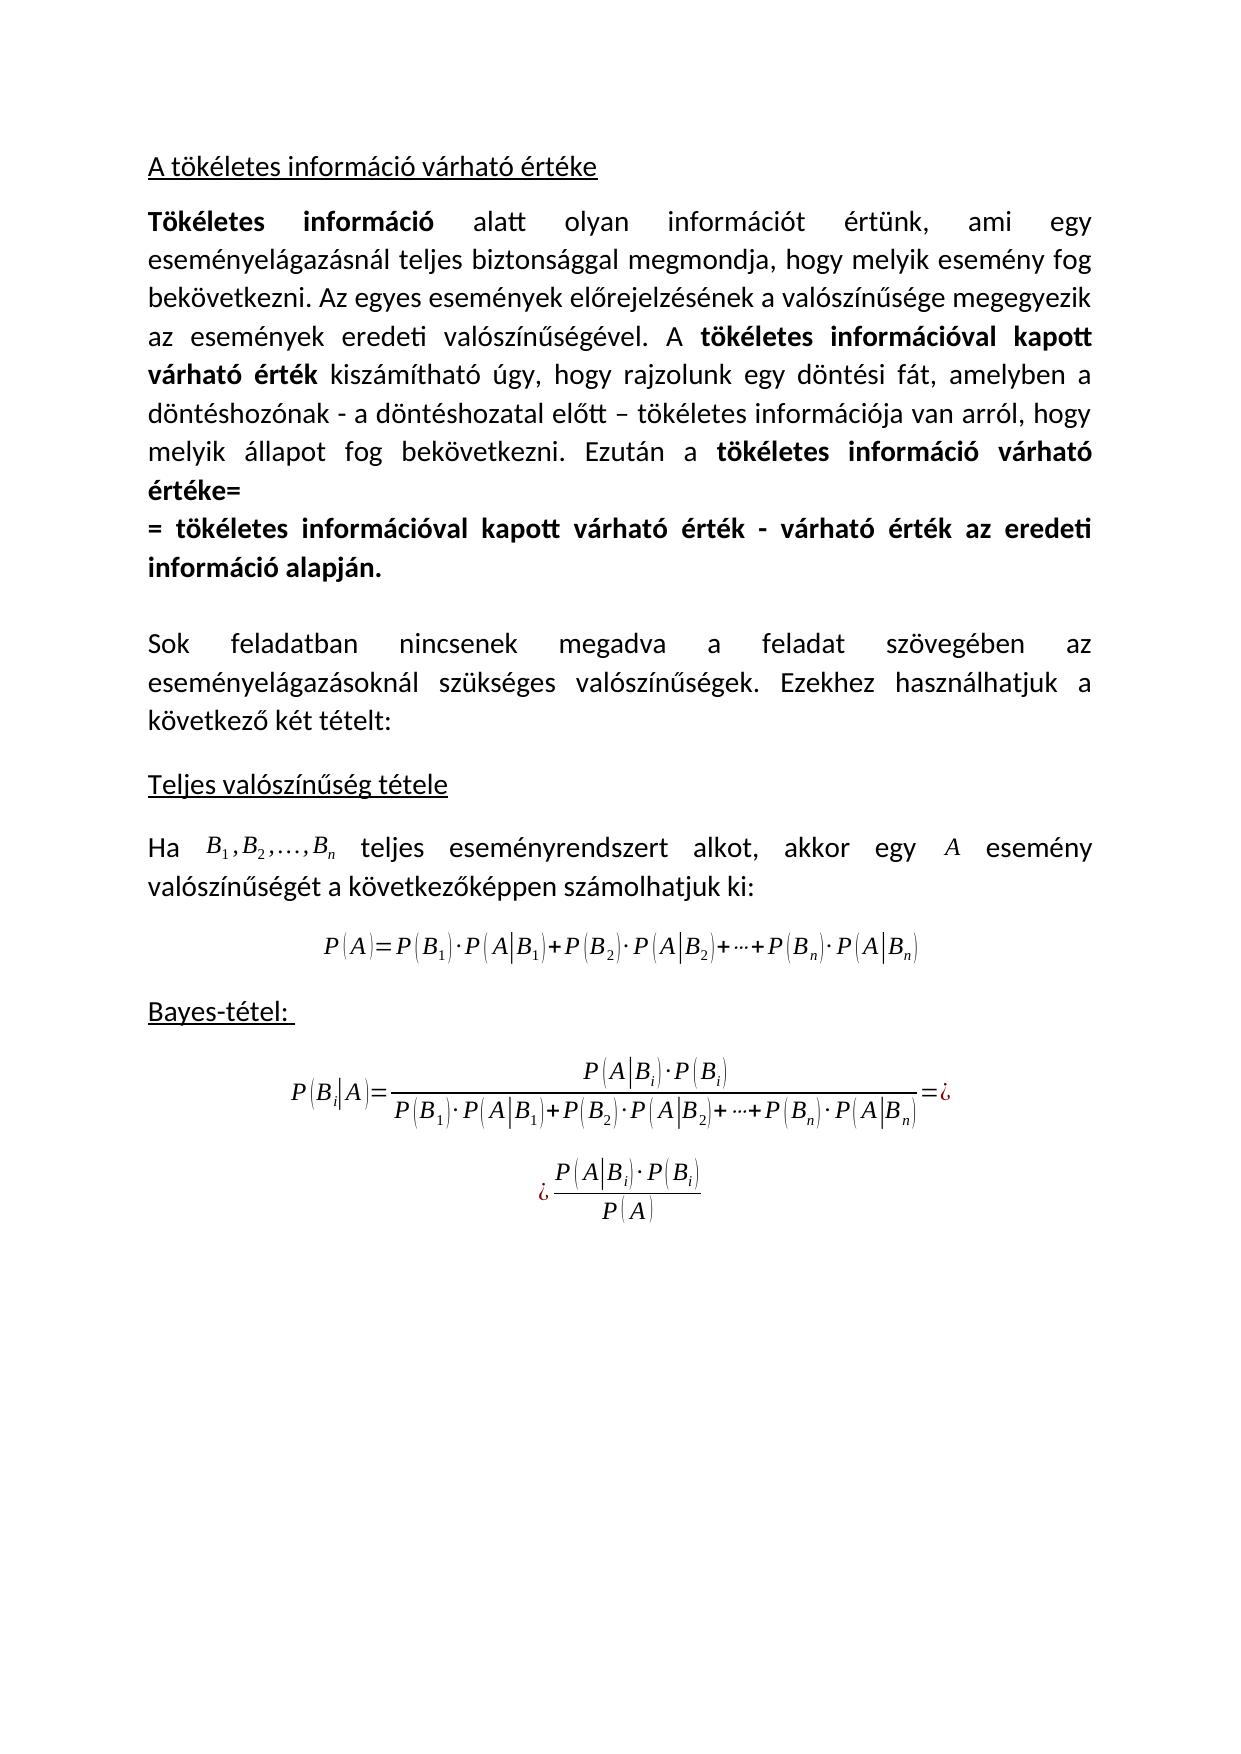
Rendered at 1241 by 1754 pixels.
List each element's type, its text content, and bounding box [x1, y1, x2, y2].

text Sok feladatban nincsenek megadva a feladat szövegében az eseményelágazásoknál szükséges valószínűségek. Ezekhez használhatjuk a következő két tételt: [148, 626, 1093, 738]
text Tökéletes információ alatt olyan információt értünk, ami egy eseményelágazásnál teljes biztonsággal megmondja, hogy melyik esemény fog bekövetkezni. Az egyes események előrejelzésének a valószínűsége megegyezik az események eredeti valószínűségével. A tökéletes információval kapott várható érték kiszámítható úgy, hogy rajzolunk egy döntési fát, amelyben a döntéshozónak - a döntéshozatal előtt – tökéletes információja van arról, hogy melyik állapot fog bekövetkezni. Ezután a tökéletes információ várható értéke= [148, 203, 1093, 507]
text Teljes valószínűség tétele [148, 766, 1093, 801]
text Bayes-tétel: [148, 993, 1093, 1029]
text A tökéletes információ várható értéke [148, 148, 1093, 183]
text Ha teljes eseményrendszert alkot, akkor egy esemény valószínűségét a következőképpen számolhatjuk ki: [148, 829, 1093, 903]
text = tökéletes információval kapott várható érték - várható érték az eredeti információ alapján. [148, 510, 1093, 584]
